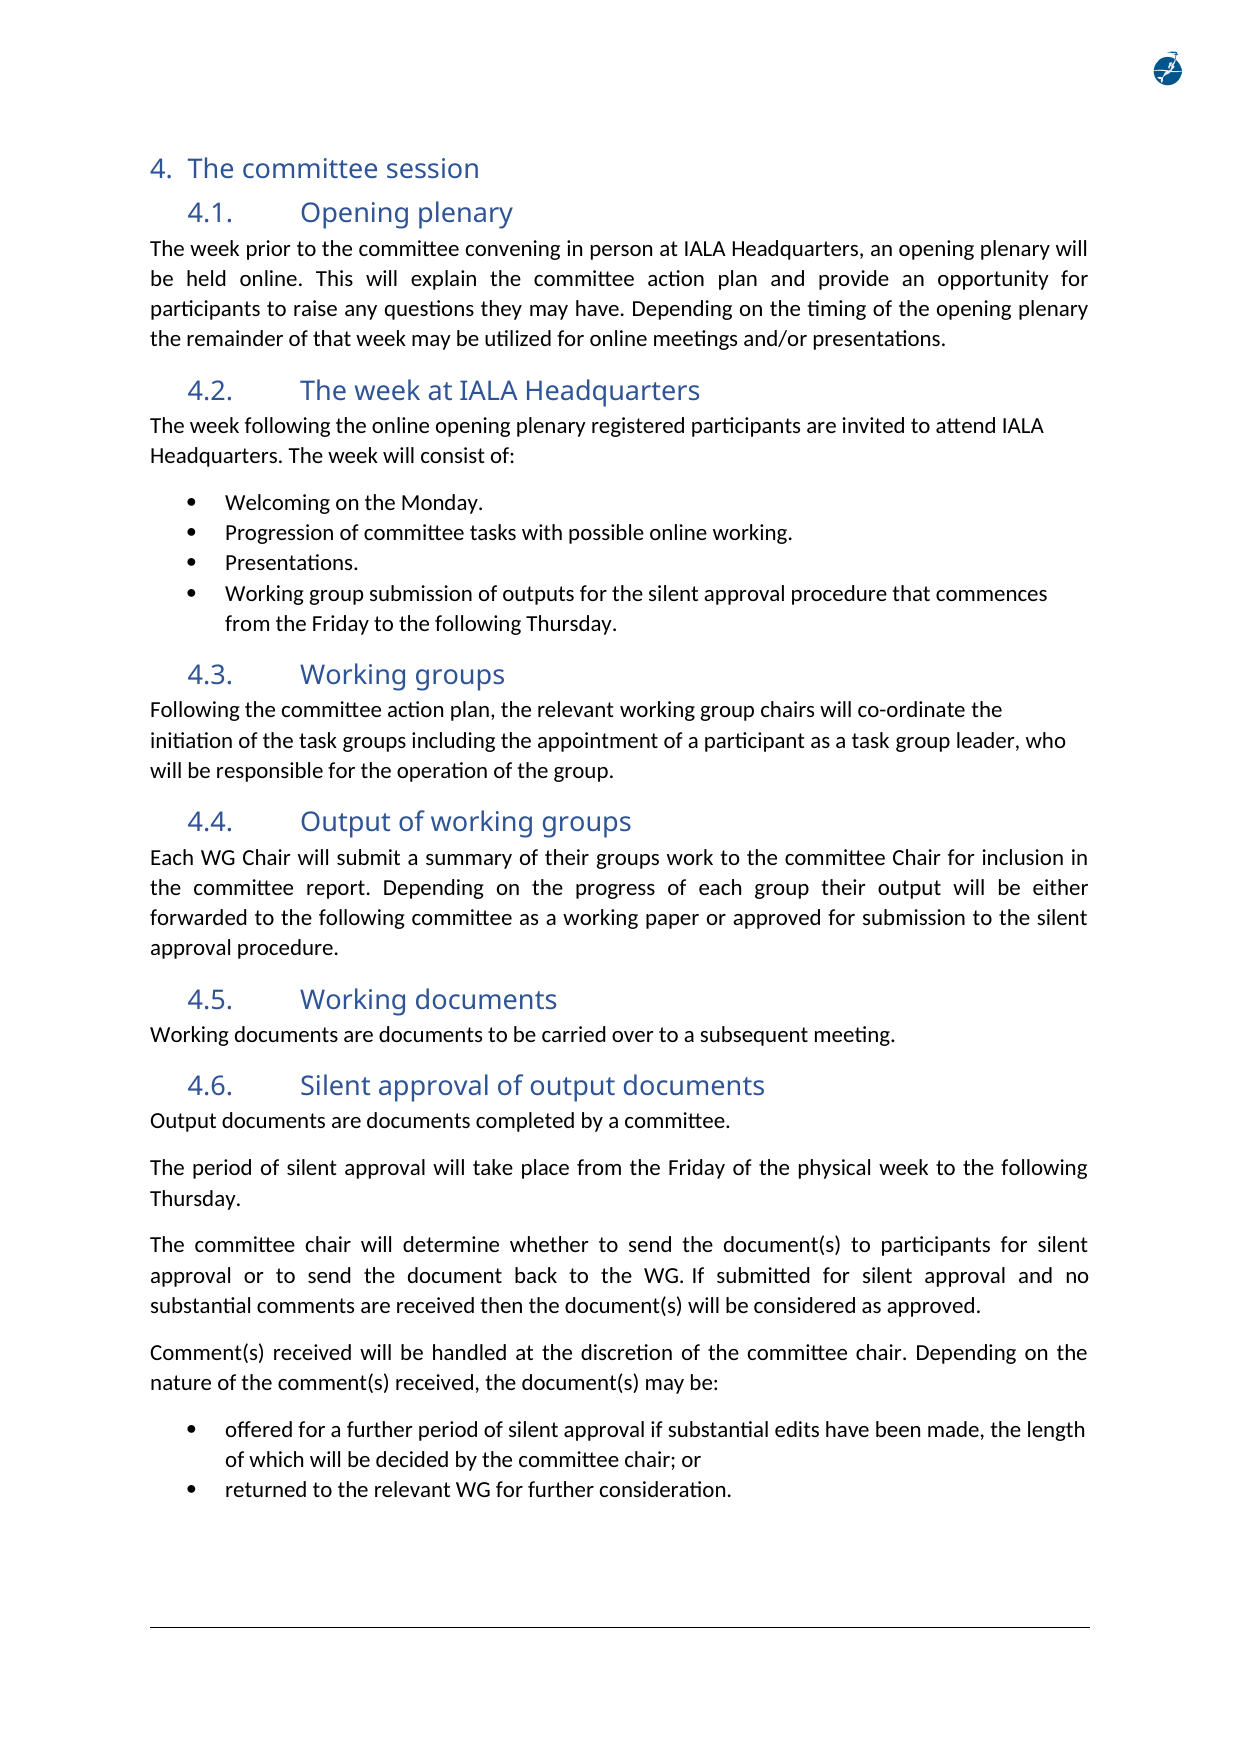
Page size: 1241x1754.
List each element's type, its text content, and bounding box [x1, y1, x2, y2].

subtitle Output of working groups [187, 803, 1090, 840]
text Working documents are documents to be carried over to a subsequent meeting. [150, 1020, 1090, 1048]
text Following the committee action plan, the relevant working group chairs will co-ordinate the initiation of the task groups including the appointment of a participant as a task group leader, who will be responsible for the operation of the group. [150, 696, 1090, 784]
text The week prior to the committee convening in person at IALA Headquarters, an opening plenary will be held online. This will explain the committee action plan and provide an opportunity for participants to raise any questions they may have. Depending on the timing of the opening plenary the remainder of that week may be utilized for online meetings and/or presentations. [150, 234, 1090, 352]
text The period of silent approval will take place from the Friday of the physical week to the following Thursday. [150, 1153, 1090, 1212]
list Working group submission of outputs for the silent approval procedure that commences from the Friday to the following Thursday. [187, 579, 1090, 637]
text The committee chair will determine whether to send the document(s) to participants for silent approval or to send the document back to the WG. If submitted for silent approval and no substantial comments are received then the document(s) will be considered as approved. [150, 1231, 1090, 1319]
picture [1122, 1, 1241, 120]
list Welcoming on the Monday. [187, 488, 1090, 516]
text The week following the online opening plenary registered participants are invited to attend IALA Headquarters. The week will consist of: [150, 411, 1090, 469]
subtitle Working groups [187, 656, 1090, 693]
text Comment(s) received will be handled at the discretion of the committee chair. Depending on the nature of the comment(s) received, the document(s) may be: [150, 1338, 1090, 1396]
subtitle Silent approval of output documents [187, 1067, 1090, 1104]
subtitle Working documents [187, 980, 1090, 1017]
list returned to the relevant WG for further consideration. [187, 1475, 1090, 1503]
subtitle The committee session [150, 150, 1090, 187]
list Progression of committee tasks with possible online working. [187, 518, 1090, 546]
list offered for a further period of silent approval if substantial edits have been made, the length of which will be decided by the committee chair; or [187, 1415, 1090, 1473]
text Output documents are documents completed by a committee. [150, 1107, 1090, 1135]
subtitle The week at IALA Headquarters [187, 371, 1090, 408]
text Each WG Chair will submit a summary of their groups work to the committee Chair for inclusion in the committee report. Depending on the progress of each group their output will be either forwarded to the following committee as a working paper or approved for submission to the silent approval procedure. [150, 843, 1090, 961]
list Presentations. [187, 548, 1090, 577]
subtitle Opening plenary [187, 194, 1090, 231]
